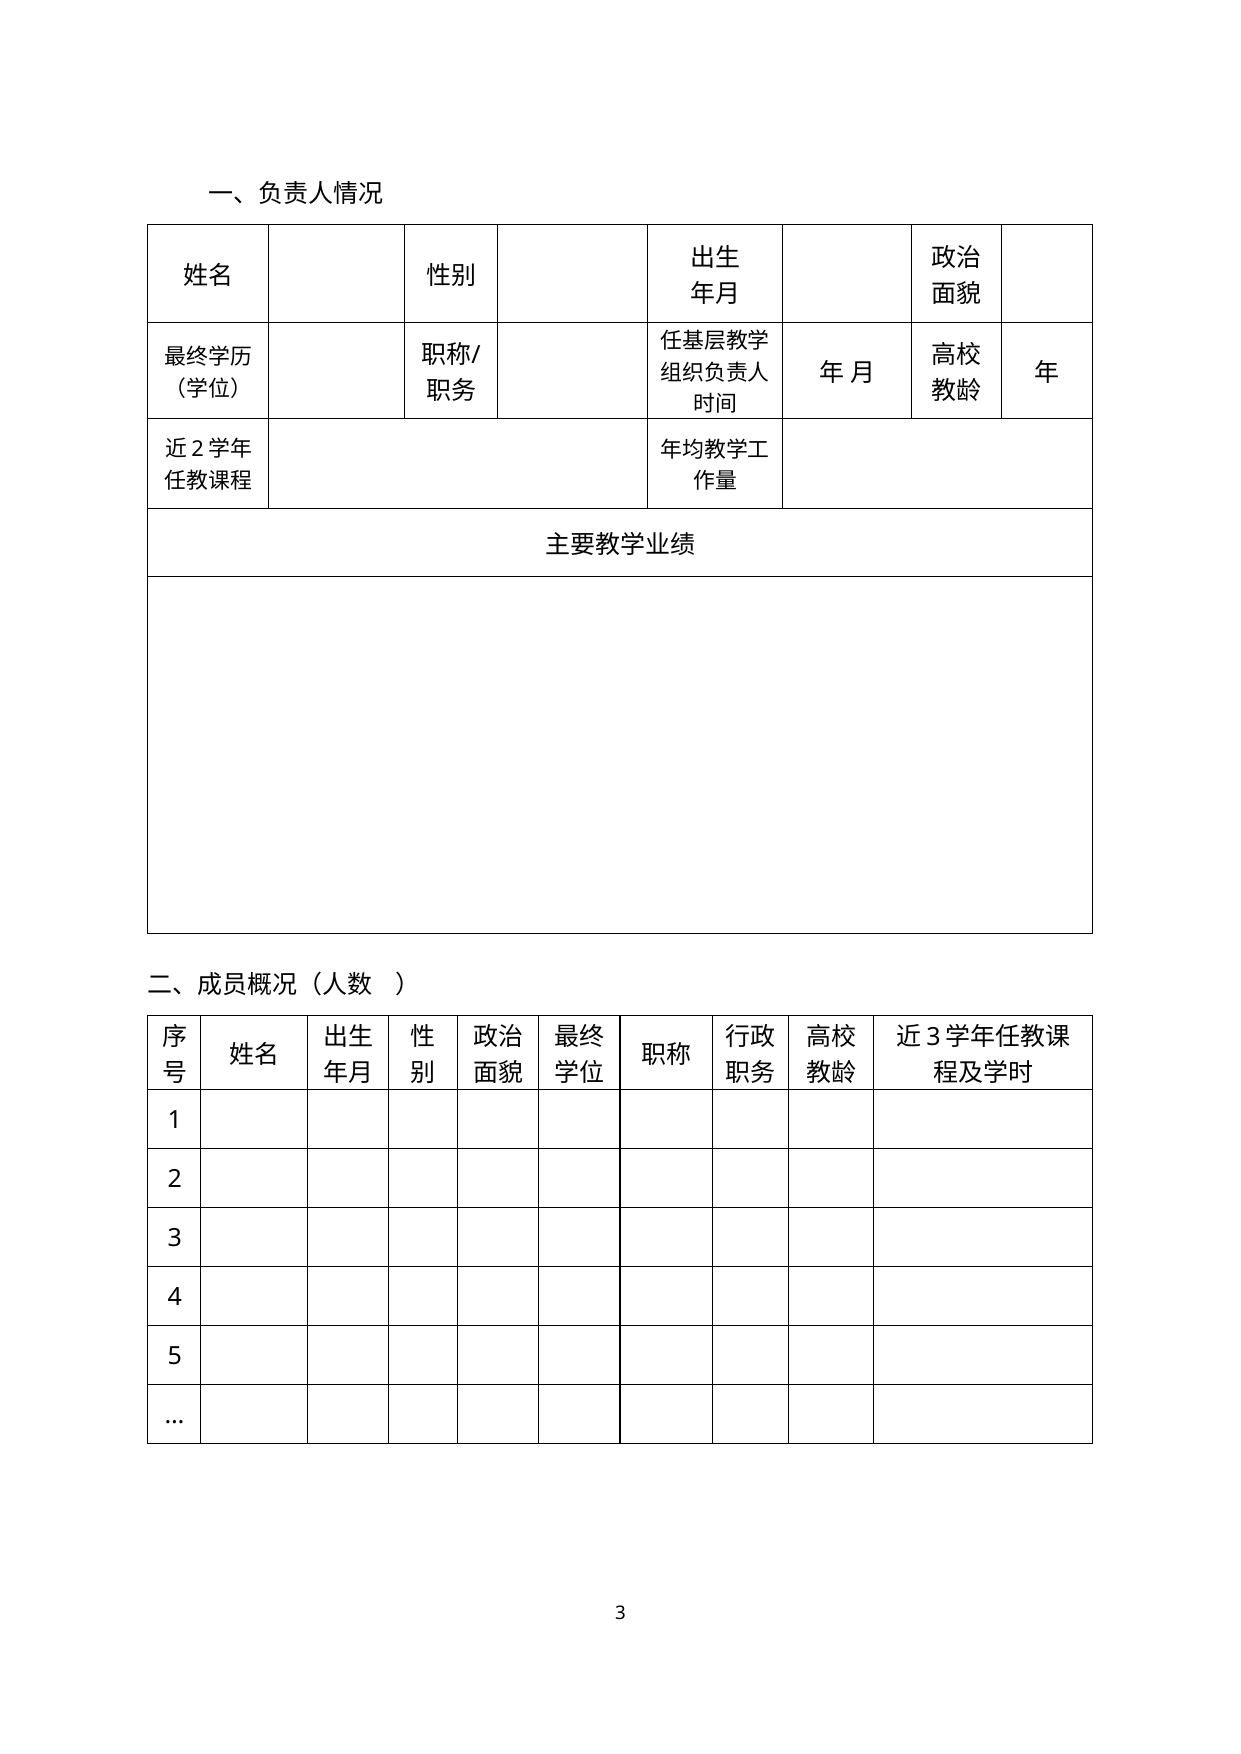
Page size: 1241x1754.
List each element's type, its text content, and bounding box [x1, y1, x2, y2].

table_header [498, 225, 647, 322]
table_cell [539, 1385, 619, 1443]
table_cell [458, 1208, 538, 1266]
table_cell [539, 1090, 619, 1147]
text 二、成员概况（人数 ） [148, 950, 1099, 1015]
table_cell [713, 1149, 788, 1207]
table_cell [201, 1090, 307, 1147]
table_cell [148, 577, 1092, 933]
table_cell [201, 1385, 307, 1443]
table_cell … [148, 1385, 200, 1443]
table_cell 2 [148, 1149, 200, 1207]
table_cell [874, 1090, 1092, 1147]
table_cell [308, 1385, 388, 1443]
table_cell [874, 1149, 1092, 1207]
table_cell 最终学历 （学位） [148, 323, 268, 418]
table_header 性别 [389, 1016, 457, 1088]
table_header 近3学年任教课程及学时 [874, 1016, 1092, 1088]
table_header 政治面貌 [458, 1016, 538, 1088]
table_cell 3 [148, 1208, 200, 1266]
table_cell [789, 1326, 873, 1384]
table_cell [308, 1326, 388, 1384]
table_cell [201, 1267, 307, 1325]
table_cell [621, 1090, 712, 1147]
table_cell [713, 1090, 788, 1147]
table_cell [789, 1267, 873, 1325]
table_cell [458, 1385, 538, 1443]
table_cell 年 [1002, 323, 1092, 418]
table_cell [389, 1090, 457, 1147]
table_cell 主要教学业绩 [148, 509, 1092, 576]
table_cell 年均教学工作量 [648, 419, 782, 507]
table_cell [874, 1326, 1092, 1384]
table_header [783, 225, 911, 322]
table_cell [539, 1267, 619, 1325]
table_cell [389, 1208, 457, 1266]
table_cell [789, 1090, 873, 1147]
table_cell [389, 1267, 457, 1325]
table_header [269, 225, 404, 322]
table_cell [621, 1385, 712, 1443]
table_cell [389, 1385, 457, 1443]
table_cell [789, 1149, 873, 1207]
table_cell [389, 1149, 457, 1207]
text 一、负责人情况 [148, 159, 1099, 224]
table_cell [201, 1208, 307, 1266]
table_cell [789, 1208, 873, 1266]
table_header 出生 年月 [648, 225, 782, 322]
table_cell [539, 1326, 619, 1384]
table_header [1002, 225, 1092, 322]
table_cell 高校教龄 [912, 323, 1001, 418]
table_cell [874, 1267, 1092, 1325]
table_header 最终学位 [539, 1016, 619, 1088]
table_cell [789, 1385, 873, 1443]
table_cell [458, 1326, 538, 1384]
table_cell [713, 1267, 788, 1325]
table_cell [458, 1149, 538, 1207]
table_cell 任基层教学组织负责人时间 [648, 323, 782, 418]
table_header 高校 教龄 [789, 1016, 873, 1088]
table_cell [269, 323, 404, 418]
table_cell [308, 1267, 388, 1325]
table_header 序号 [148, 1016, 200, 1088]
table_cell [458, 1090, 538, 1147]
table_cell [713, 1208, 788, 1266]
table_cell [308, 1149, 388, 1207]
table_cell 1 [148, 1090, 200, 1147]
table_header 政治面貌 [912, 225, 1001, 322]
table_cell [874, 1385, 1092, 1443]
table_cell [389, 1326, 457, 1384]
table_cell [201, 1326, 307, 1384]
table_header 姓名 [148, 225, 268, 322]
table_header 姓名 [201, 1016, 307, 1088]
table_header 出生年月 [308, 1016, 388, 1088]
table_header 行政职务 [713, 1016, 788, 1088]
table_cell [539, 1208, 619, 1266]
table_cell [713, 1385, 788, 1443]
table_cell [269, 419, 647, 507]
table_header 性别 [405, 225, 497, 322]
table_cell [621, 1208, 712, 1266]
table_cell 5 [148, 1326, 200, 1384]
table_cell [713, 1326, 788, 1384]
table_cell [539, 1149, 619, 1207]
table_header 职称 [621, 1016, 712, 1088]
table_cell 近2学年任教课程 [148, 419, 268, 507]
table_cell 职称/职务 [405, 323, 497, 418]
table_cell [308, 1208, 388, 1266]
table_cell [874, 1208, 1092, 1266]
table_cell [458, 1267, 538, 1325]
table_cell [621, 1326, 712, 1384]
table_cell [308, 1090, 388, 1147]
table_cell [201, 1149, 307, 1207]
table_cell 4 [148, 1267, 200, 1325]
table_cell [621, 1149, 712, 1207]
table_cell [783, 419, 1092, 507]
table_cell 年 月 [783, 323, 911, 418]
table_cell [621, 1267, 712, 1325]
table_cell [498, 323, 647, 418]
